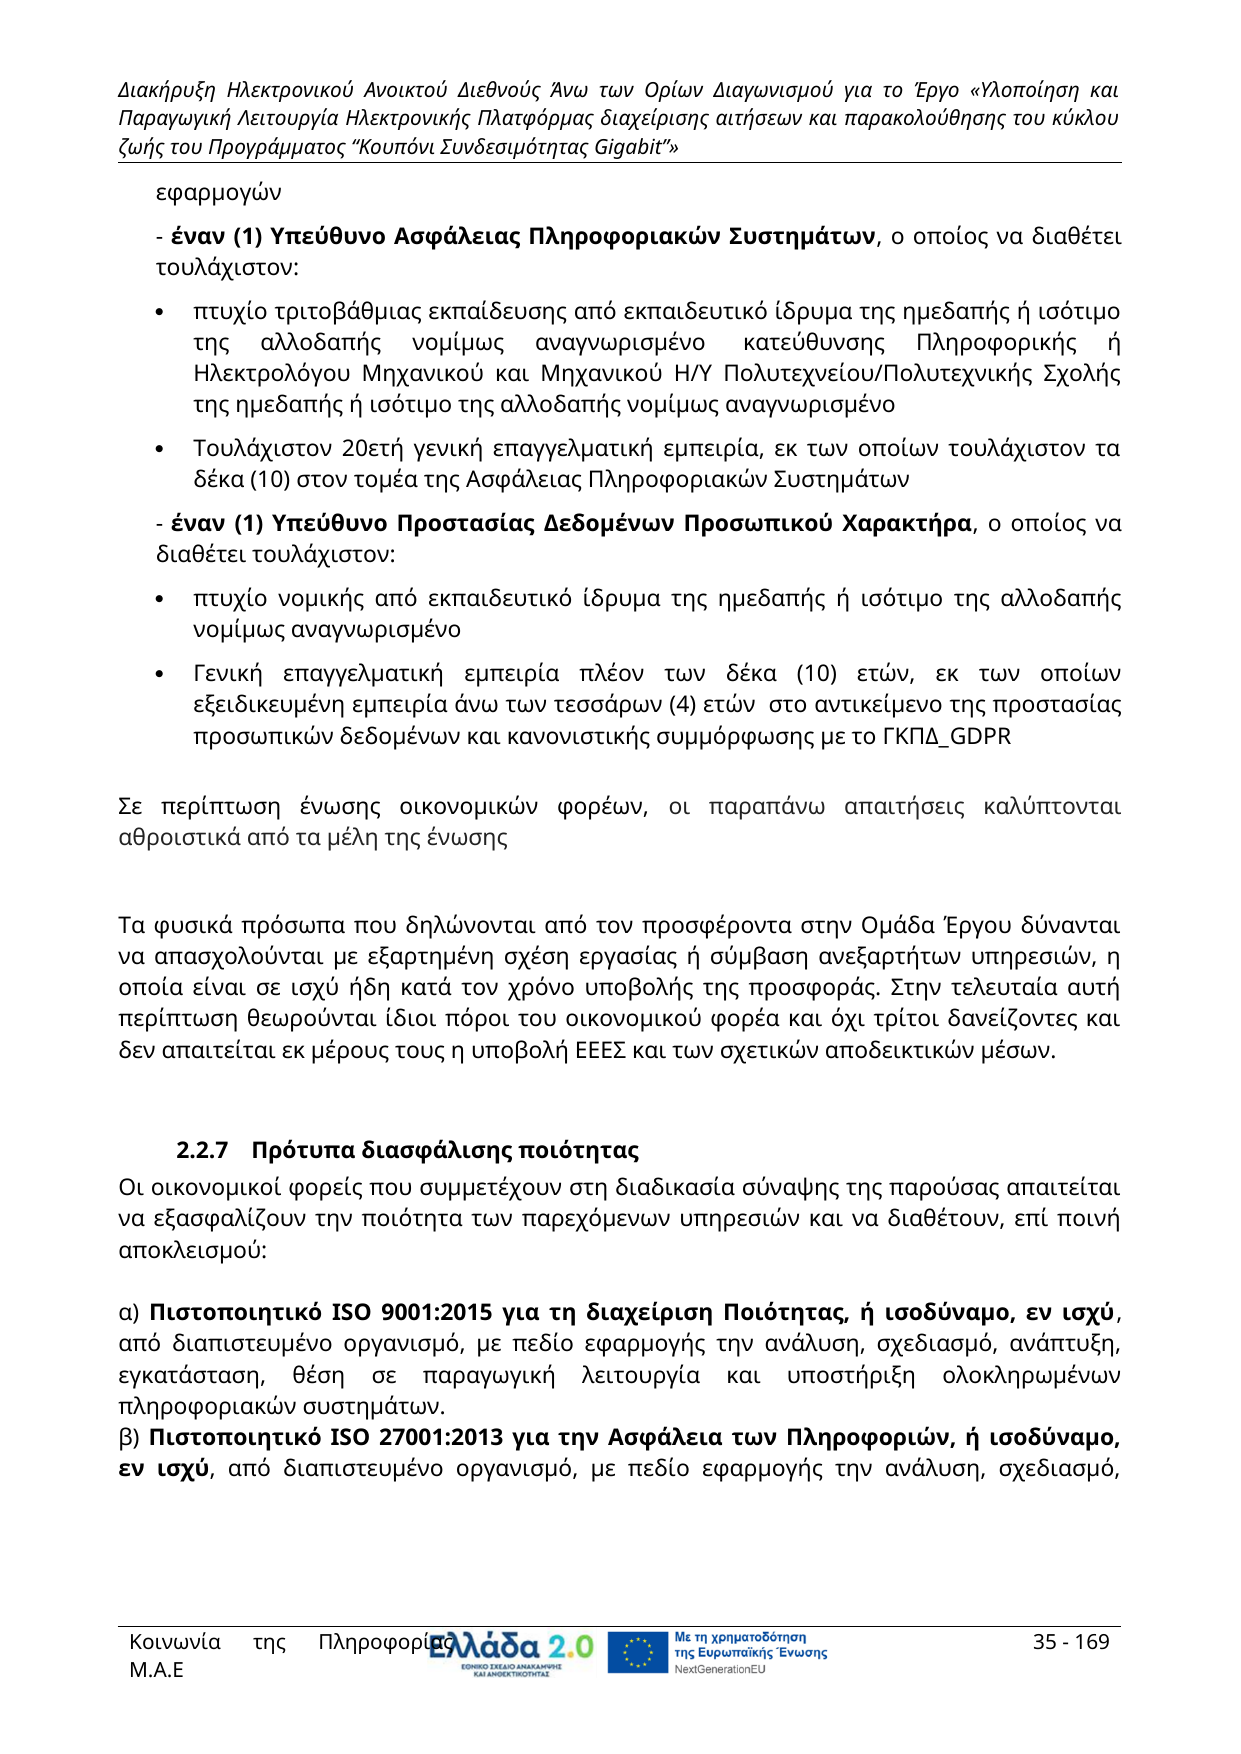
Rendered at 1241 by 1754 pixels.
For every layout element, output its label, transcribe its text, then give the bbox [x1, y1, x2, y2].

text α) Πιστοποιητικό ISO 9001:2015 για τη διαχείριση Ποιότητας, ή ισοδύναμο, εν ισχύ, από διαπιστευμένο οργανισμό, με πεδίο εφαρμογής την ανάλυση, σχεδιασμό, ανάπτυξη, εγκατάσταση, θέση σε παραγωγική λειτουργία και υποστήριξη ολοκληρωμένων πληροφοριακών συστημάτων. [118, 1296, 1122, 1421]
text Οι οικονομικοί φορείς που συμμετέχουν στη διαδικασία σύναψης της παρούσας απαιτείται να εξασφαλίζουν την ποιότητα των παρεχόμενων υπηρεσιών και να διαθέτουν, επί ποινή αποκλεισμού: [118, 1171, 1122, 1265]
text Σε περίπτωση ένωσης οικονομικών φορέων, οι παραπάνω απαιτήσεις καλύπτονται αθροιστικά από τα μέλη της ένωσης [118, 790, 1122, 852]
subtitle Πρότυπα διασφάλισης ποιότητας [176, 1133, 1122, 1165]
picture [427, 1627, 834, 1678]
list πτυχίο τριτοβάθμιας εκπαίδευσης από εκπαιδευτικό ίδρυμα της ημεδαπής ή ισότιμο της αλλοδαπής νομίμως αναγνωρισμένο κατεύθυνσης Πληροφορικής ή Ηλεκτρολόγου Μηχανικού και Μηχανικού Η/Υ Πολυτεχνείου/Πολυτεχνικής Σχολής της ημεδαπής ή ισότιμο της αλλοδαπής νομίμως αναγνωρισμένο [156, 295, 1122, 420]
text - έναν (1) Υπεύθυνο Προστασίας Δεδομένων Προσωπικού Χαρακτήρα, ο οποίος να διαθέτει τουλάχιστον: [156, 507, 1122, 570]
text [156, 176, 1122, 207]
text Tα φυσικά πρόσωπα που δηλώνονται από τον προσφέροντα στην Ομάδα Έργου δύνανται να απασχολούνται με εξαρτημένη σχέση εργασίας ή σύμβαση ανεξαρτήτων υπηρεσιών, η οποία είναι σε ισχύ ήδη κατά τον χρόνο υποβολής της προσφοράς. Στην τελευταία αυτή περίπτωση θεωρούνται ίδιοι πόροι του οικονομικού φορέα και όχι τρίτοι δανείζοντες και δεν απαιτείται εκ μέρους τους η υποβολή ΕΕΕΣ και των σχετικών αποδεικτικών μέσων. [118, 908, 1122, 1065]
text - έναν (1) Υπεύθυνο Ασφάλειας Πληροφοριακών Συστημάτων, ο οποίος να διαθέτει τουλάχιστον: [156, 220, 1122, 282]
list πτυχίο νομικής από εκπαιδευτικό ίδρυμα της ημεδαπής ή ισότιμο της αλλοδαπής νομίμως αναγνωρισμένο [156, 582, 1122, 645]
list Γενική επαγγελματική εμπειρία πλέον των δέκα (10) ετών, εκ των οποίων εξειδικευμένη εμπειρία άνω των τεσσάρων (4) ετών στο αντικείμενο της προστασίας προσωπικών δεδομένων και κανονιστικής συμμόρφωσης με το ΓΚΠΔ_GDPR [156, 657, 1122, 751]
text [118, 1421, 1122, 1483]
list Τουλάχιστον 20ετή γενική επαγγελματική εμπειρία, εκ των οποίων τουλάχιστον τα δέκα (10) στον τομέα της Ασφάλειας Πληροφοριακών Συστημάτων [156, 432, 1122, 495]
